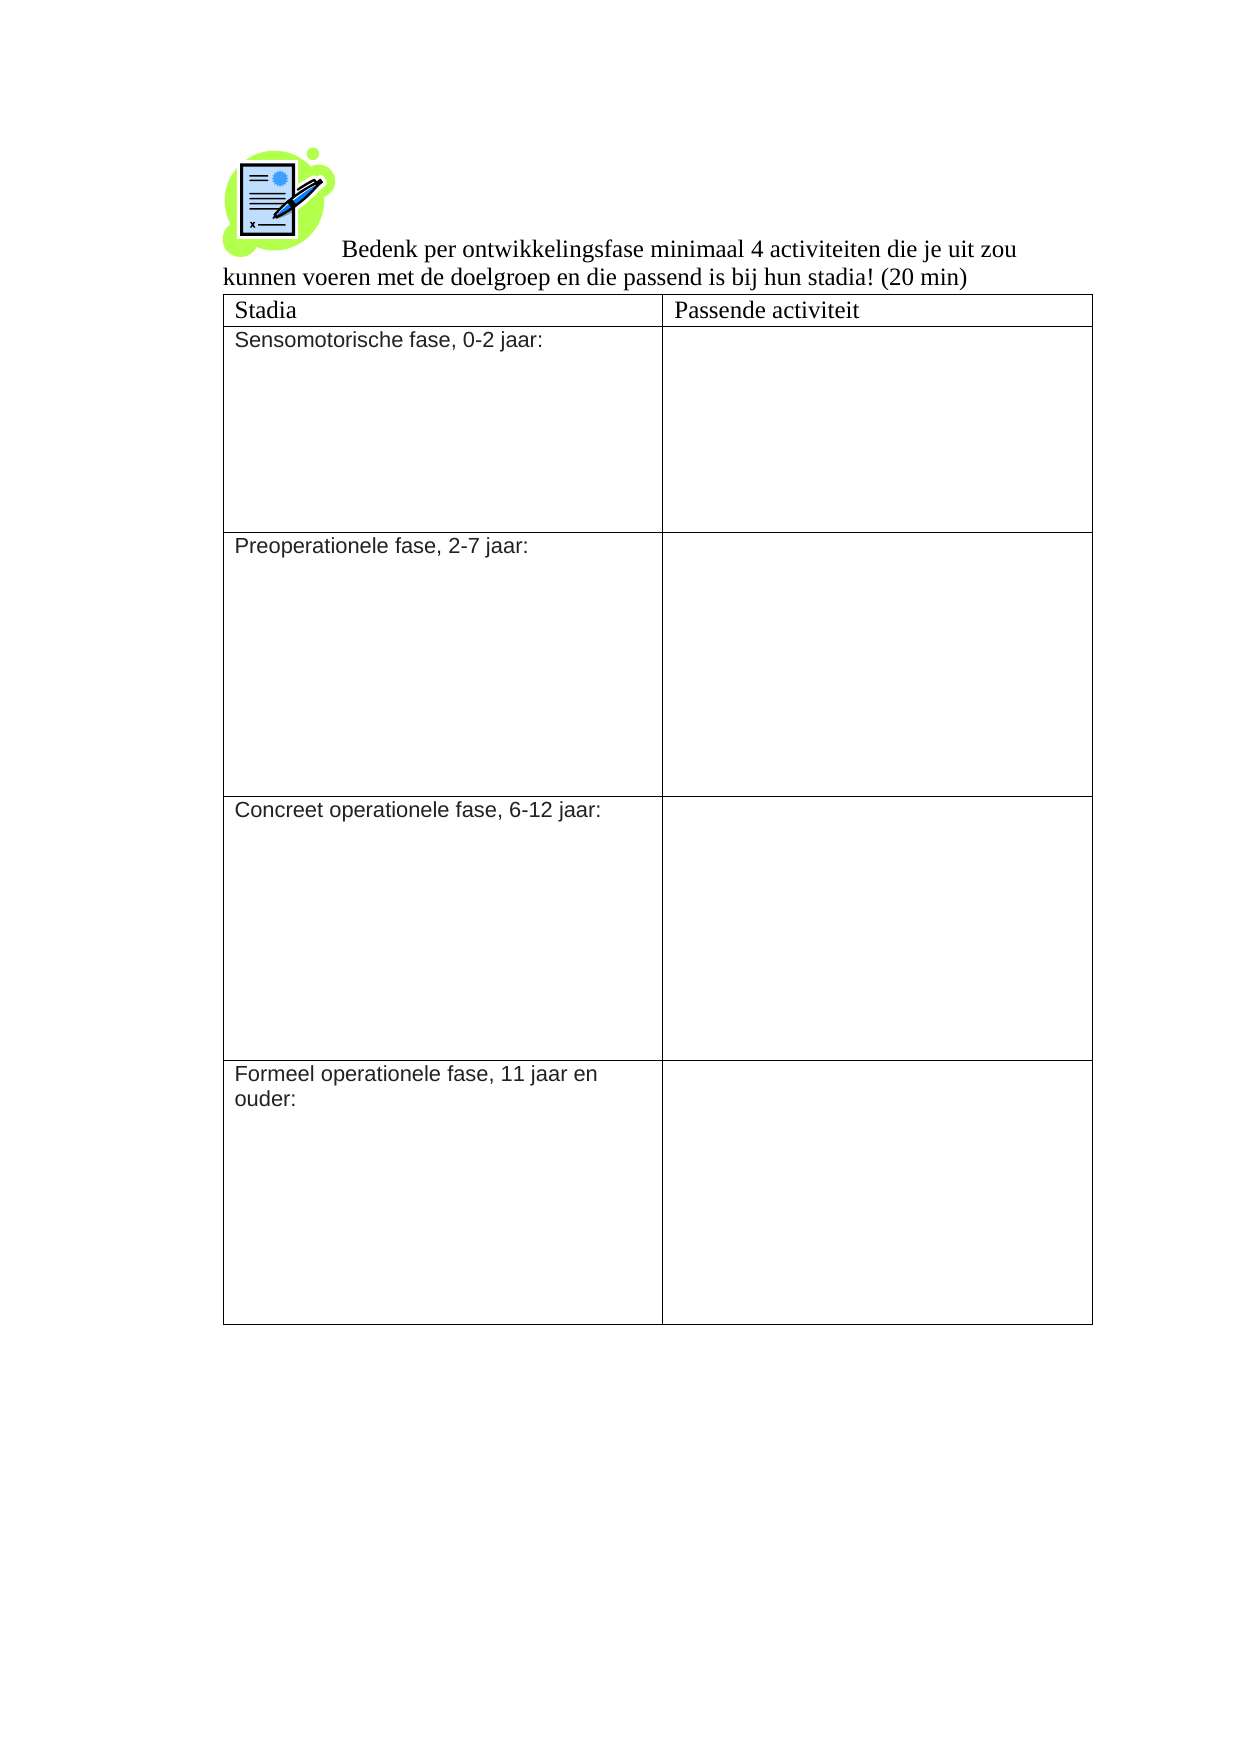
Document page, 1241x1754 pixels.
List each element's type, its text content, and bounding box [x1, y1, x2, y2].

table_cell [663, 327, 1092, 532]
table_cell [663, 797, 1092, 1060]
table_header Stadia [224, 295, 662, 326]
table_cell [663, 533, 1092, 796]
text Bedenk per ontwikkelingsfase minimaal 4 activiteiten die je uit zou kunnen voeren met de doelgroep en die passend is bij hun stadia! (20 min) [223, 148, 1093, 291]
table_cell Formeel operationele fase, 11 jaar en ouder: [224, 1061, 662, 1324]
table_header Passende activiteit [663, 295, 1092, 326]
table_cell Preoperationele fase, 2-7 jaar: [224, 533, 662, 796]
table_cell Concreet operationele fase, 6-12 jaar: [224, 797, 662, 1060]
table_cell [663, 1061, 1092, 1324]
table_cell Sensomotorische fase, 0-2 jaar: [224, 327, 662, 532]
